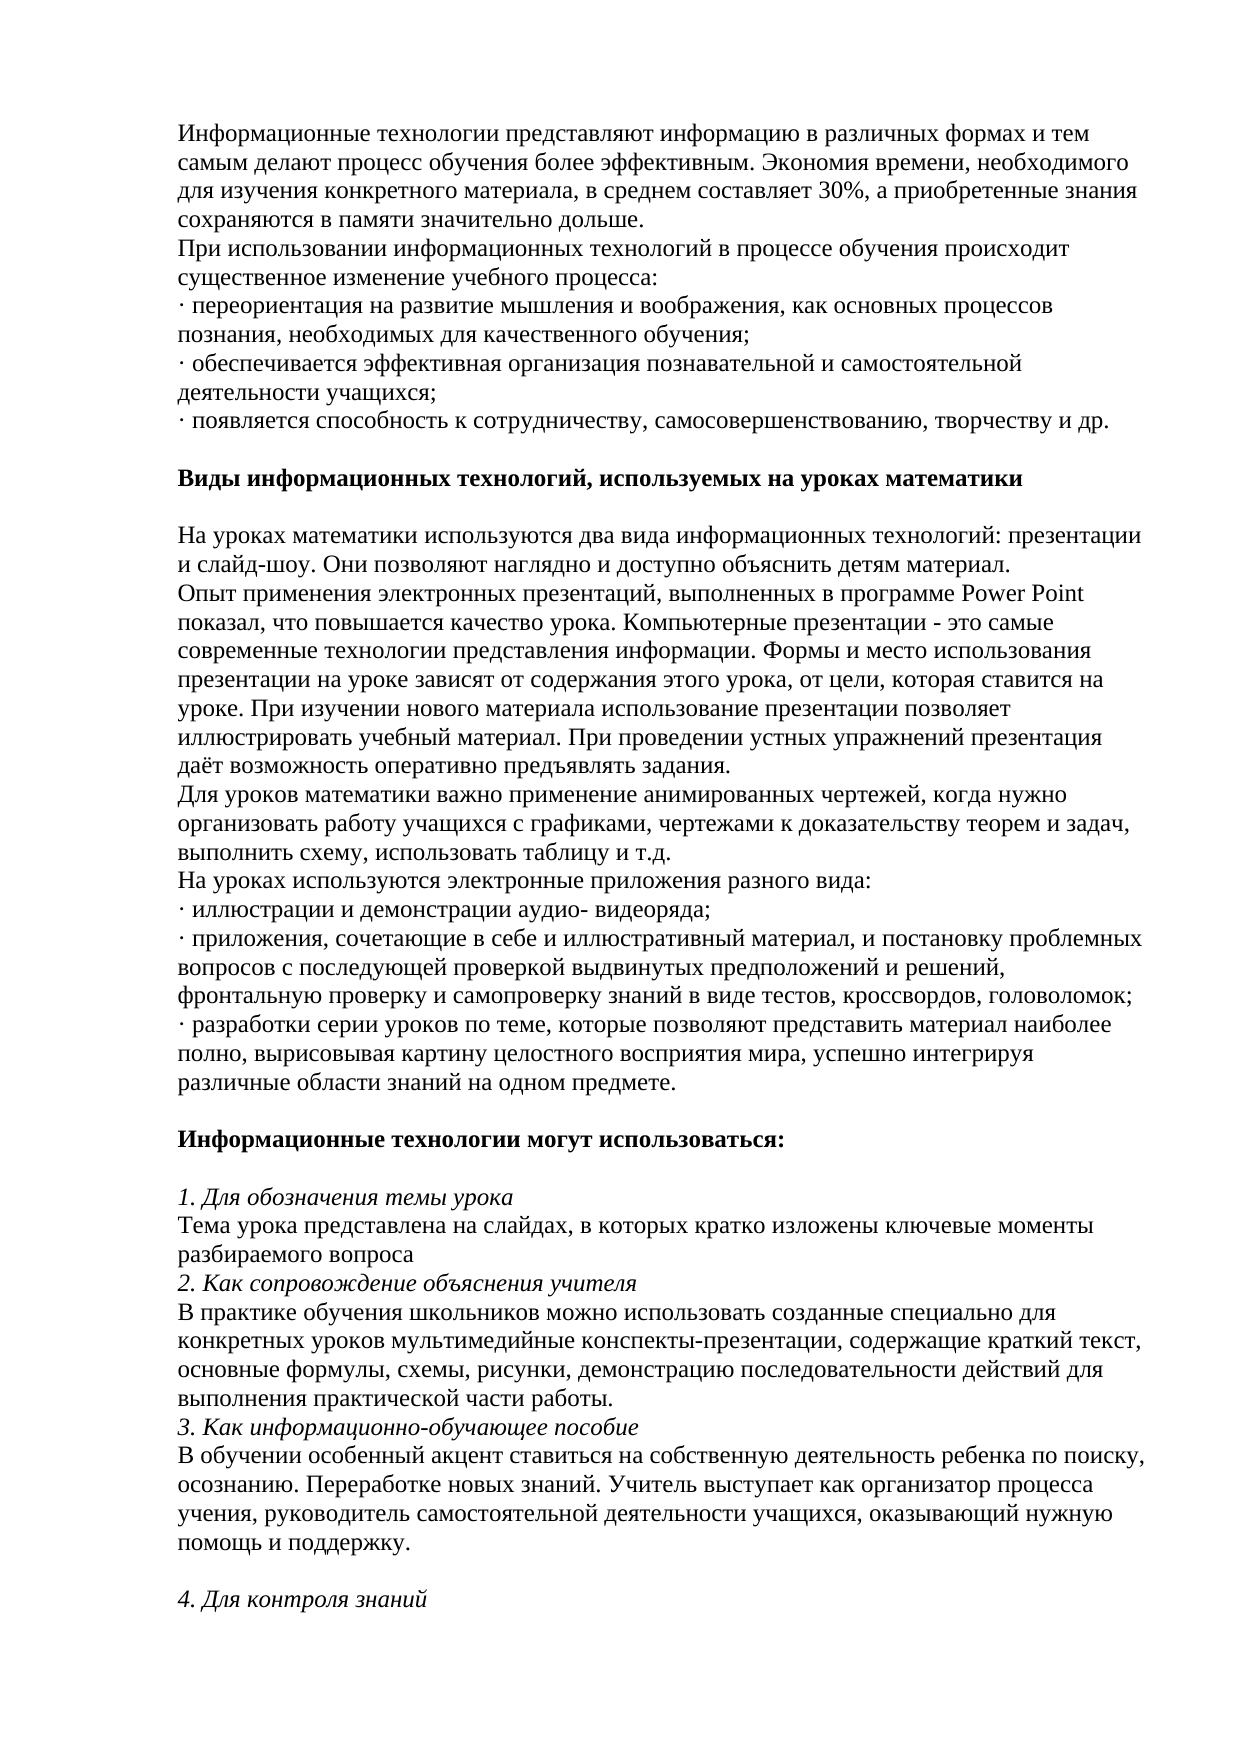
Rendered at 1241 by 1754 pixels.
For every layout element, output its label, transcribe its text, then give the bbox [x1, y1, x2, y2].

text На уроках используются электронные приложения разного вида: [177, 866, 1152, 894]
text 4. Для контроля знаний [177, 1584, 1152, 1613]
text В обучении особенный акцент ставиться на собственную деятельность ребенка по поиску, осознанию. Переработке новых знаний. Учитель выступает как организатор процесса учения, руководитель самостоятельной деятельности учащихся, оказывающий нужную помощь и поддержку. [177, 1441, 1152, 1556]
text В практике обучения школьников можно использовать созданные специально для конкретных уроков мультимедийные конспекты-презентации, содержащие краткий текст, основные формулы, схемы, рисунки, демонстрацию последовательности действий для выполнения практической части работы. [177, 1297, 1152, 1412]
text При использовании информационных технологий в процессе обучения происходит существенное изменение учебного процесса: [177, 233, 1152, 291]
text Для уроков математики важно применение анимированных чертежей, когда нужно организовать работу учащихся с графиками, чертежами к доказательству теорем и задач, выполнить схему, использовать таблицу и т.д. [177, 779, 1152, 866]
text · иллюстрации и демонстрации аудио- видеоряда; [177, 894, 1152, 923]
text · переориентация на развитие мышления и воображения, как основных процессов познания, необходимых для качественного обучения; [177, 291, 1152, 348]
text · появляется способность к сотрудничеству, самосовершенствованию, творчеству и др. [177, 406, 1152, 434]
text На уроках математики используются два вида информационных технологий: презентации и слайд-шоу. Они позволяют наглядно и доступно объяснить детям материал. [177, 521, 1152, 578]
text 1. Для обозначения темы урока [177, 1182, 1152, 1211]
text · разработки серии уроков по теме, которые позволяют представить материал наиболее полно, вырисовывая картину целостного восприятия мира, успешно интегрируя различные области знаний на одном предмете. [177, 1009, 1152, 1096]
text Информационные технологии могут использоваться: [177, 1124, 1152, 1153]
text Информационные технологии представляют информацию в различных формах и тем самым делают процесс обучения более эффективным. Экономия времени, необходимого для изучения конкретного материала, в среднем составляет 30%, а приобретенные знания сохраняются в памяти значительно дольше. [177, 118, 1152, 233]
text · приложения, сочетающие в себе и иллюстративный материал, и постановку проблемных вопросов с последующей проверкой выдвинутых предположений и решений, фронтальную проверку и самопроверку знаний в виде тестов, кроссвордов, головоломок; [177, 923, 1152, 1009]
text Тема урока представлена на слайдах, в которых кратко изложены ключевые моменты разбираемого вопроса [177, 1211, 1152, 1268]
text Опыт применения электронных презентаций, выполненных в программе Power Point показал, что повышается качество урока. Компьютерные презентации - это самые современные технологии представления информации. Формы и место использования презентации на уроке зависят от содержания этого урока, от цели, которая ставится на уроке. При изучении нового материала использование презентации позволяет иллюстрировать учебный материал. При проведении устных упражнений презентация даёт возможность оперативно предъявлять задания. [177, 578, 1152, 779]
text 3. Как информационно-обучающее пособие [177, 1412, 1152, 1441]
text · обеспечивается эффективная организация познавательной и самостоятельной деятельности учащихся; [177, 348, 1152, 406]
text 2. Как сопровождение объяснения учителя [177, 1268, 1152, 1297]
text Виды информационных технологий, используемых на уроках математики [177, 463, 1152, 492]
